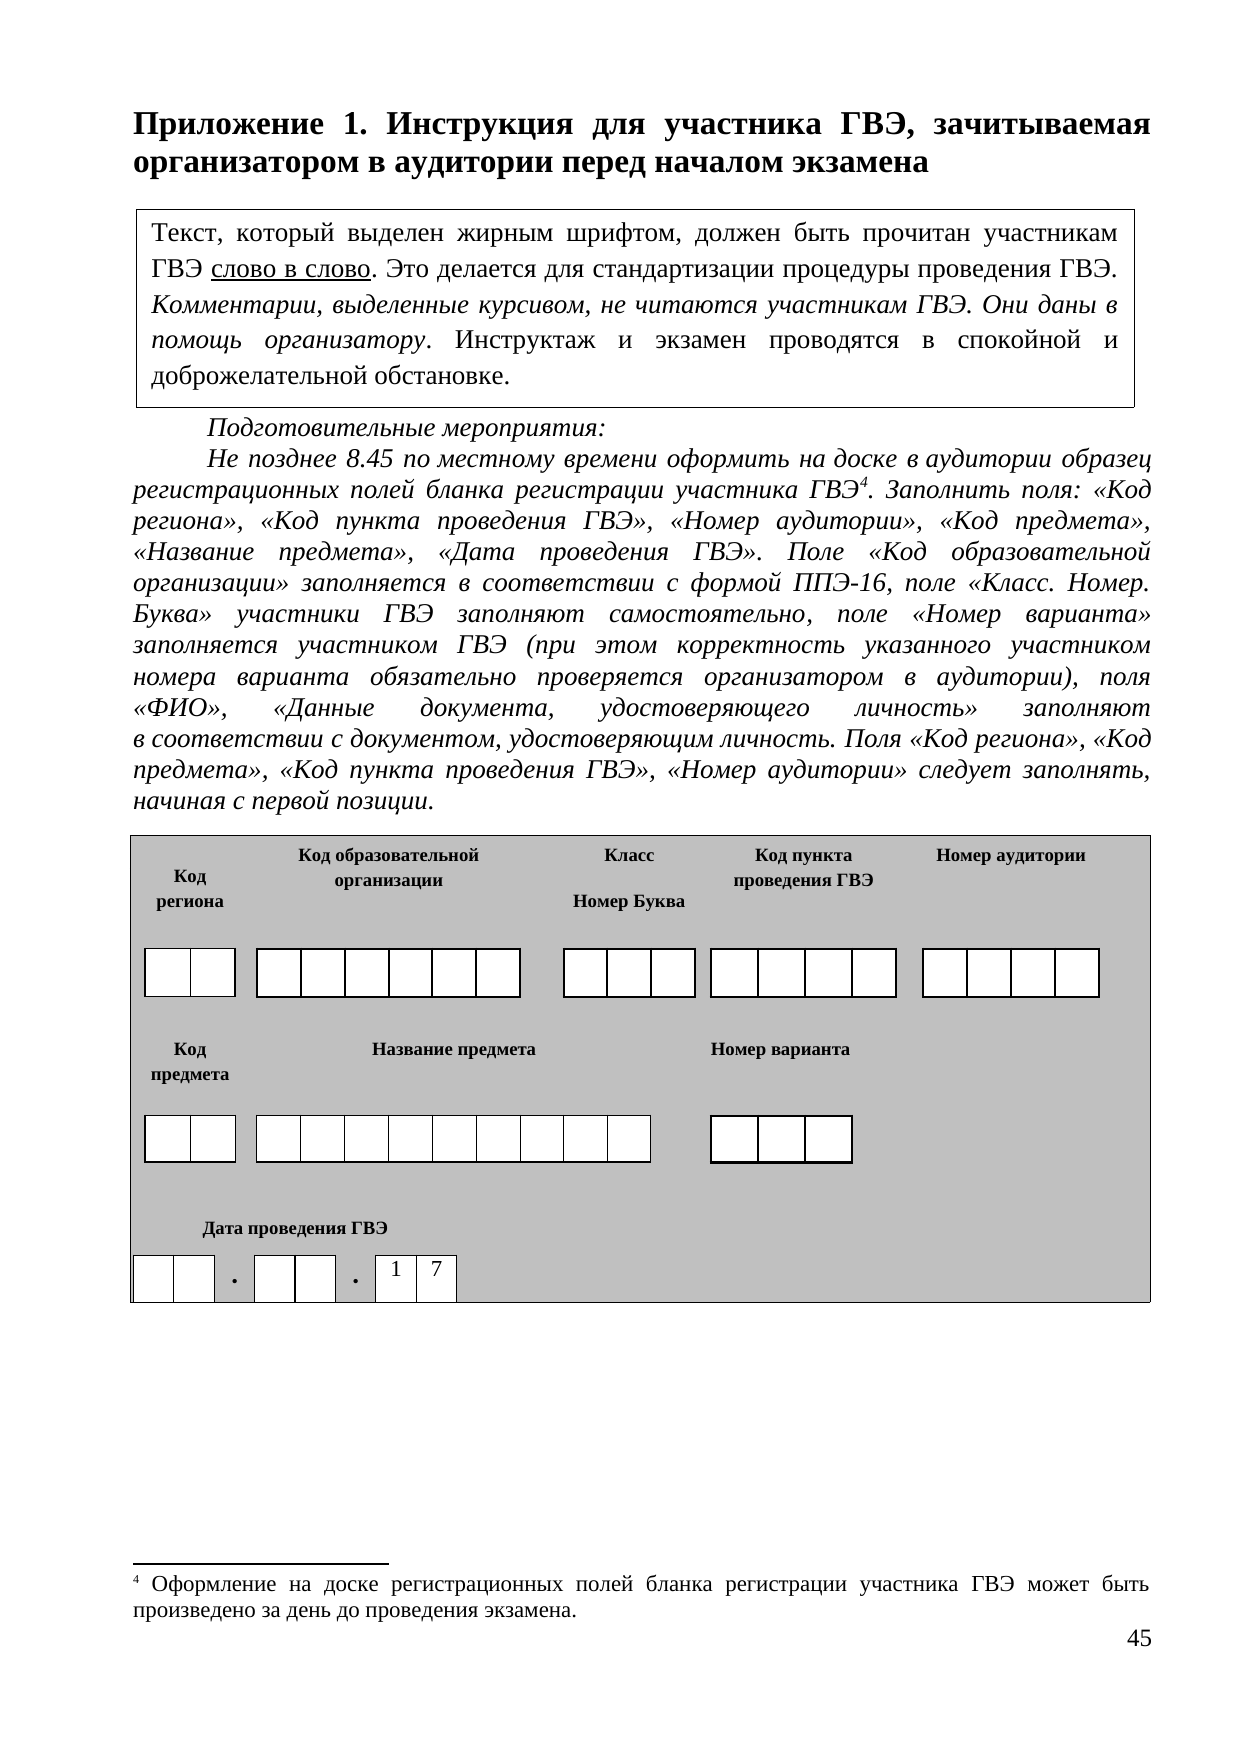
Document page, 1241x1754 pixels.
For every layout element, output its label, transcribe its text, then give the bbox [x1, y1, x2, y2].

text Подготовительные мероприятия: [133, 411, 1152, 442]
subtitle Приложение 1. Инструкция для участника ГВЭ, зачитываемая организатором в аудитории перед началом экзамена [133, 103, 1152, 180]
text Не позднее 8.45 по местному времени оформить на доске в аудитории образец регистрационных полей бланка регистрации участника ГВЭ. Заполнить поля: «Код региона», «Код пункта проведения ГВЭ», «Номер аудитории», «Код предмета», «Название предмета», «Дата проведения ГВЭ». Поле «Код образовательной организации» заполняется в соответствии с формой ППЭ-16, поле «Класс. Номер. Буква» участники ГВЭ заполняют самостоятельно, поле «Номер варианта» заполняется участником ГВЭ (при этом корректность указанного участником номера варианта обязательно проверяется организатором в аудитории), поля «ФИО», «Данные документа, удостоверяющего личность» заполняют в соответствии с документом, удостоверяющим личность. Поля «Код региона», «Код предмета», «Код пункта проведения ГВЭ», «Номер аудитории» следует заполнять, начиная с первой позиции. [133, 442, 1152, 816]
